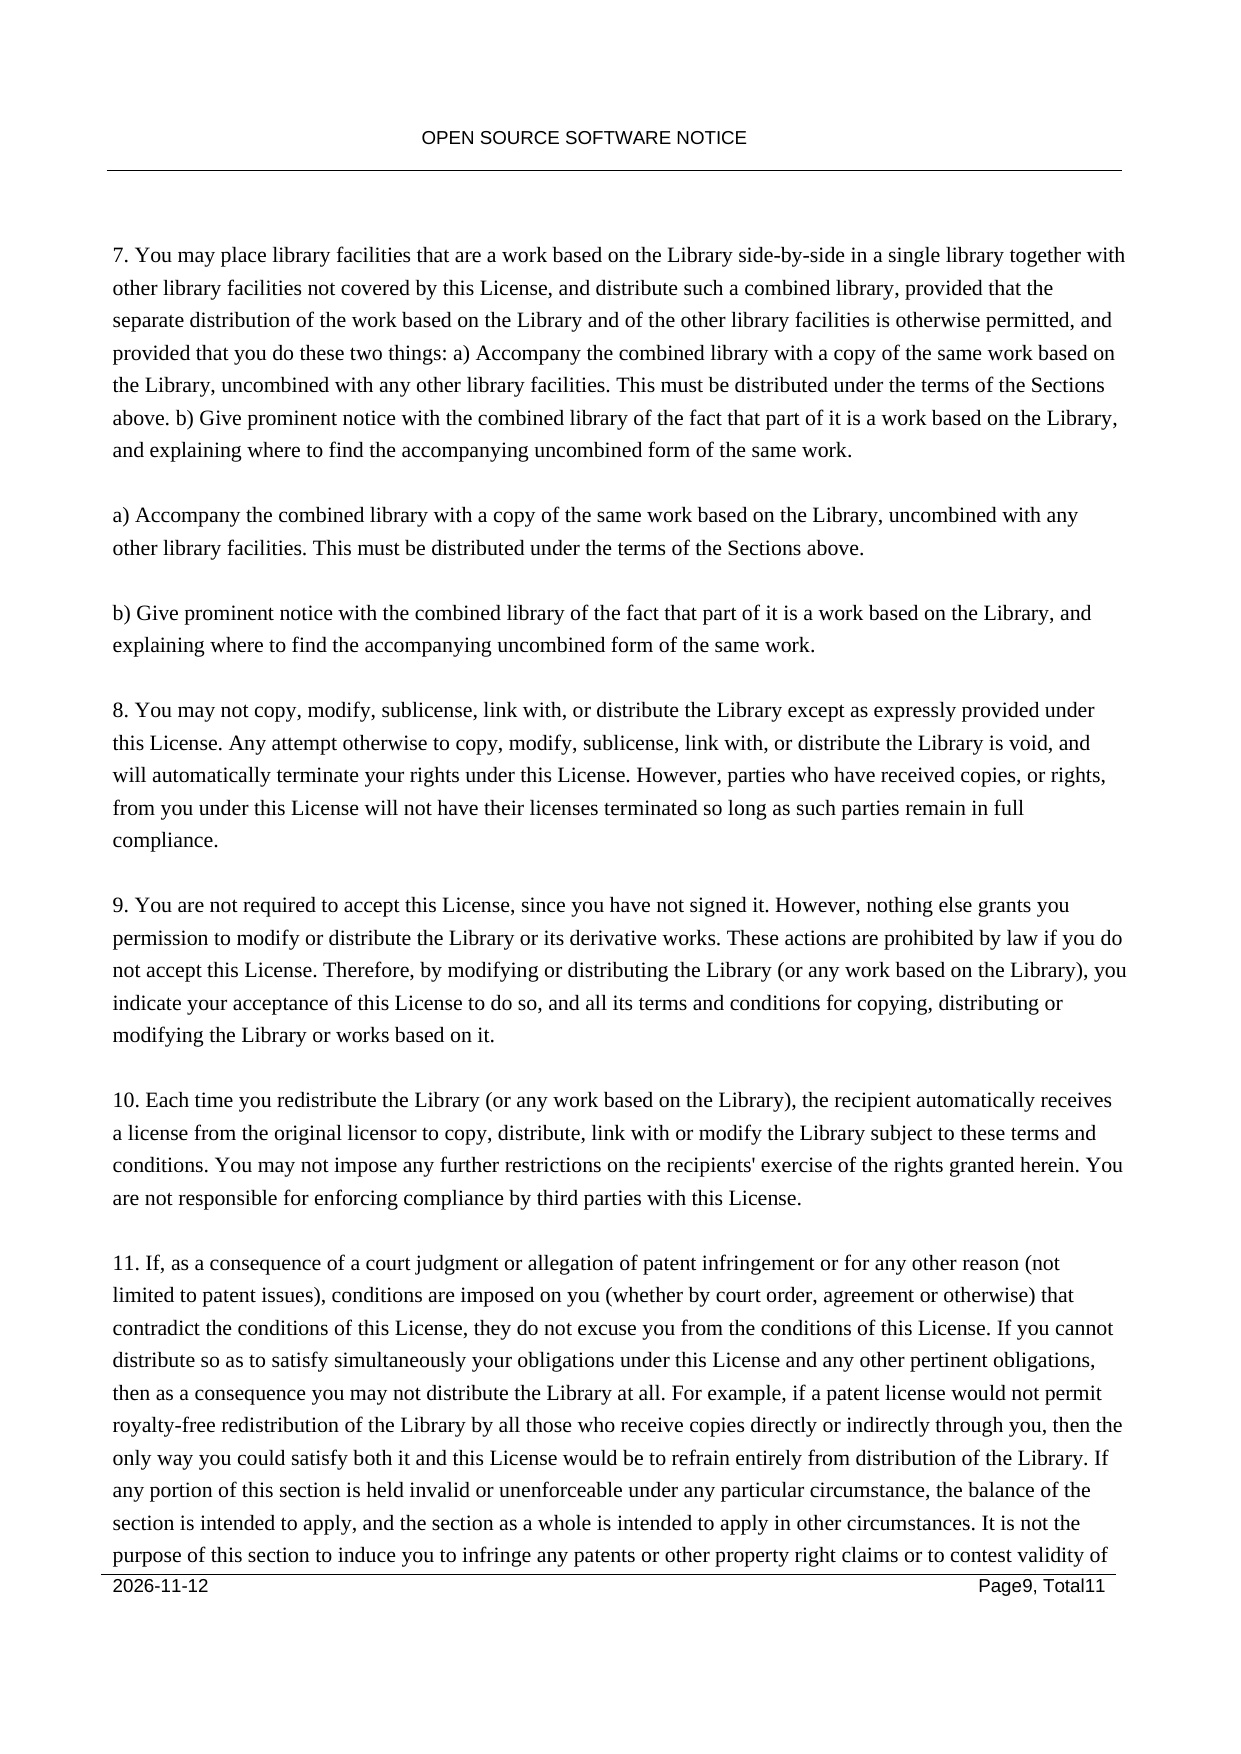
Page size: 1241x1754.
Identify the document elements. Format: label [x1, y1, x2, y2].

text [112, 206, 1128, 1571]
